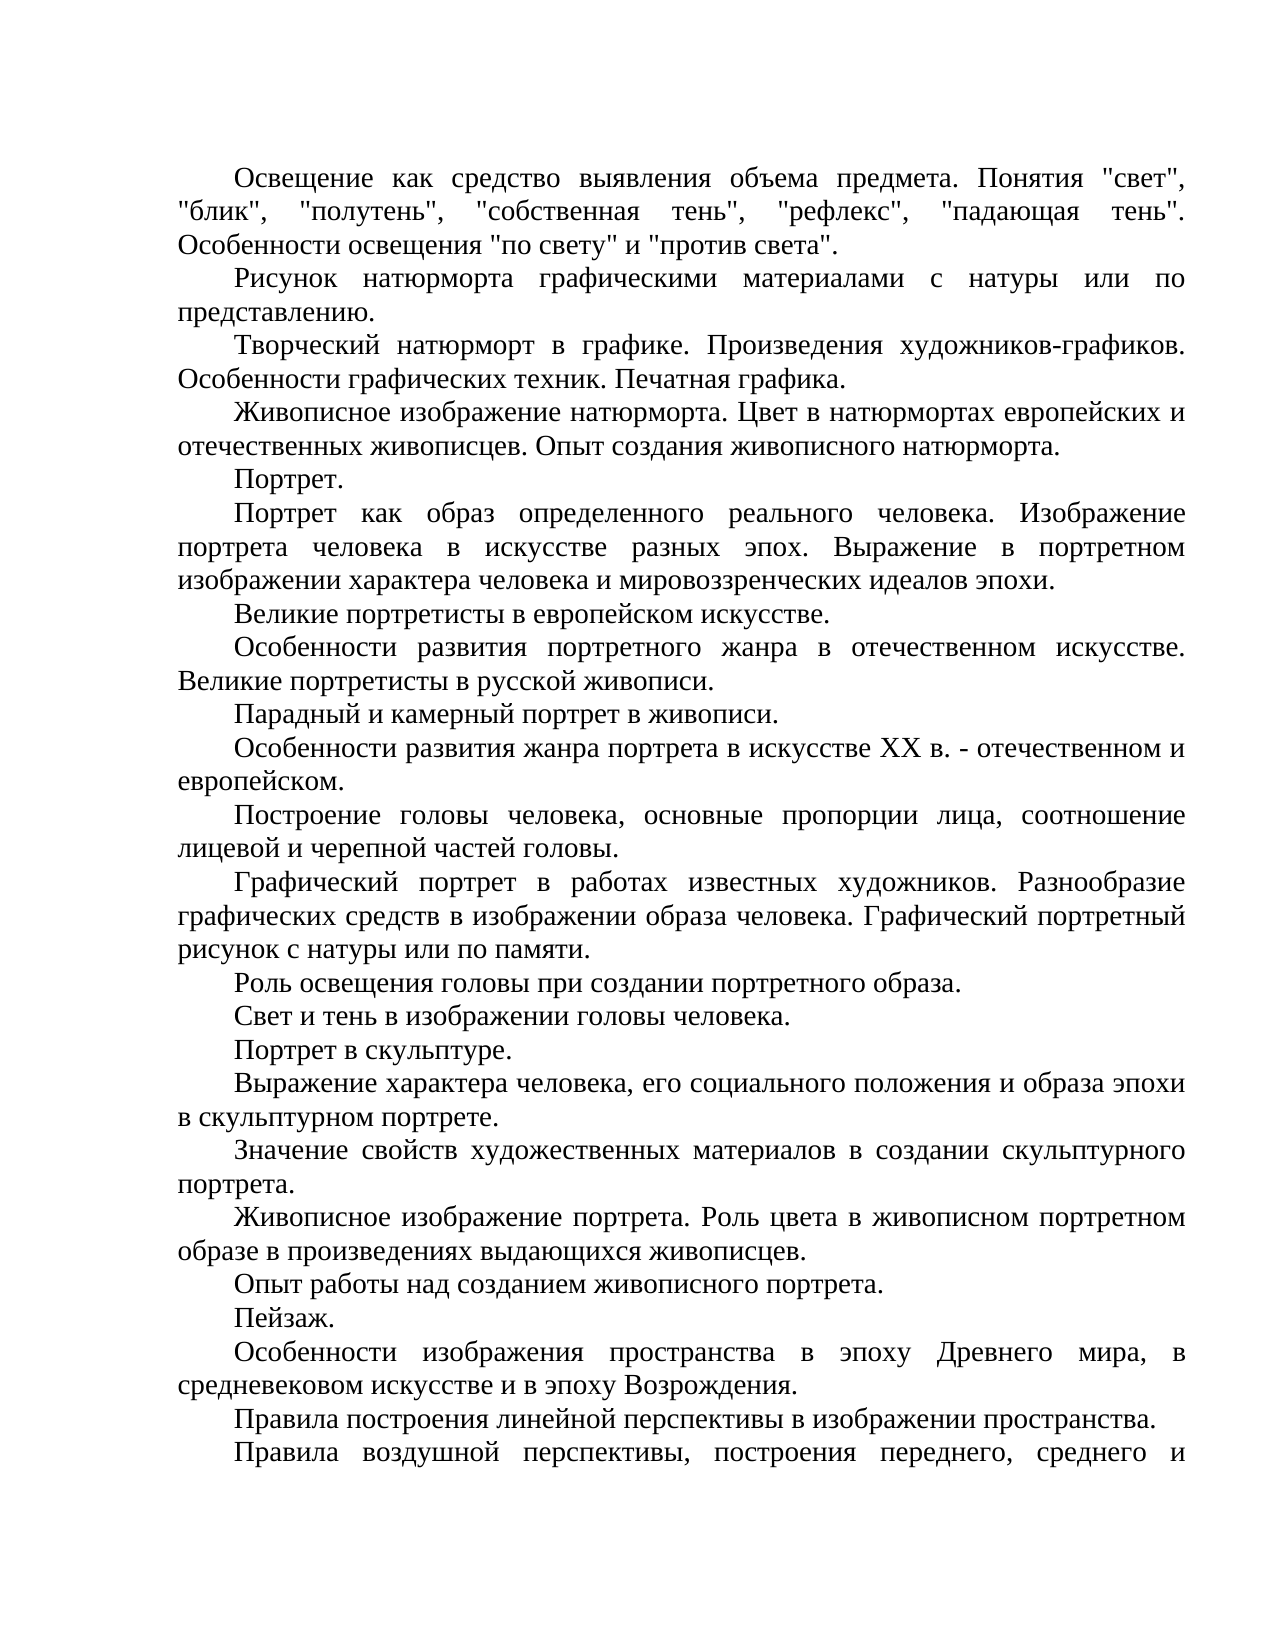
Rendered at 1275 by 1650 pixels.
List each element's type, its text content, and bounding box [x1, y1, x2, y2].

text Парадный и камерный портрет в живописи. [177, 696, 1186, 730]
text Свет и тень в изображении головы человека. [177, 998, 1186, 1032]
text Выражение характера человека, его социального положения и образа эпохи в скульптурном портрете. [177, 1065, 1186, 1132]
text Великие портретисты в европейском искусстве. [177, 596, 1186, 629]
text Портрет как образ определенного реального человека. Изображение портрета человека в искусстве разных эпох. Выражение в портретном изображении характера человека и мировоззренческих идеалов эпохи. [177, 495, 1186, 596]
text Значение свойств художественных материалов в создании скульптурного портрета. [177, 1132, 1186, 1199]
text Построение головы человека, основные пропорции лица, соотношение лицевой и черепной частей головы. [177, 797, 1186, 864]
text Рисунок натюрморта графическими материалами с натуры или по представлению. [177, 260, 1186, 327]
text Творческий натюрморт в графике. Произведения художников-графиков. Особенности графических техник. Печатная графика. [177, 327, 1186, 394]
text Особенности изображения пространства в эпоху Древнего мира, в средневековом искусстве и в эпоху Возрождения. [177, 1334, 1186, 1401]
text Портрет. [177, 462, 1186, 495]
text Портрет в скульптуре. [177, 1032, 1186, 1065]
text Живописное изображение натюрморта. Цвет в натюрмортах европейских и отечественных живописцев. Опыт создания живописного натюрморта. [177, 394, 1186, 462]
text Особенности развития жанра портрета в искусстве XX в. - отечественном и европейском. [177, 730, 1186, 797]
text Освещение как средство выявления объема предмета. Понятия "свет", "блик", "полутень", "собственная тень", "рефлекс", "падающая тень". Особенности освещения "по свету" и "против света". [177, 160, 1186, 260]
text Пейзаж. [177, 1300, 1186, 1334]
text Правила построения линейной перспективы в изображении пространства. [177, 1401, 1186, 1434]
text Живописное изображение портрета. Роль цвета в живописном портретном образе в произведениях выдающихся живописцев. [177, 1199, 1186, 1267]
text Особенности развития портретного жанра в отечественном искусстве. Великие портретисты в русской живописи. [177, 629, 1186, 696]
text Опыт работы над созданием живописного портрета. [177, 1267, 1186, 1300]
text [177, 1434, 1186, 1468]
text Графический портрет в работах известных художников. Разнообразие графических средств в изображении образа человека. Графический портретный рисунок с натуры или по памяти. [177, 864, 1186, 965]
text Роль освещения головы при создании портретного образа. [177, 965, 1186, 998]
